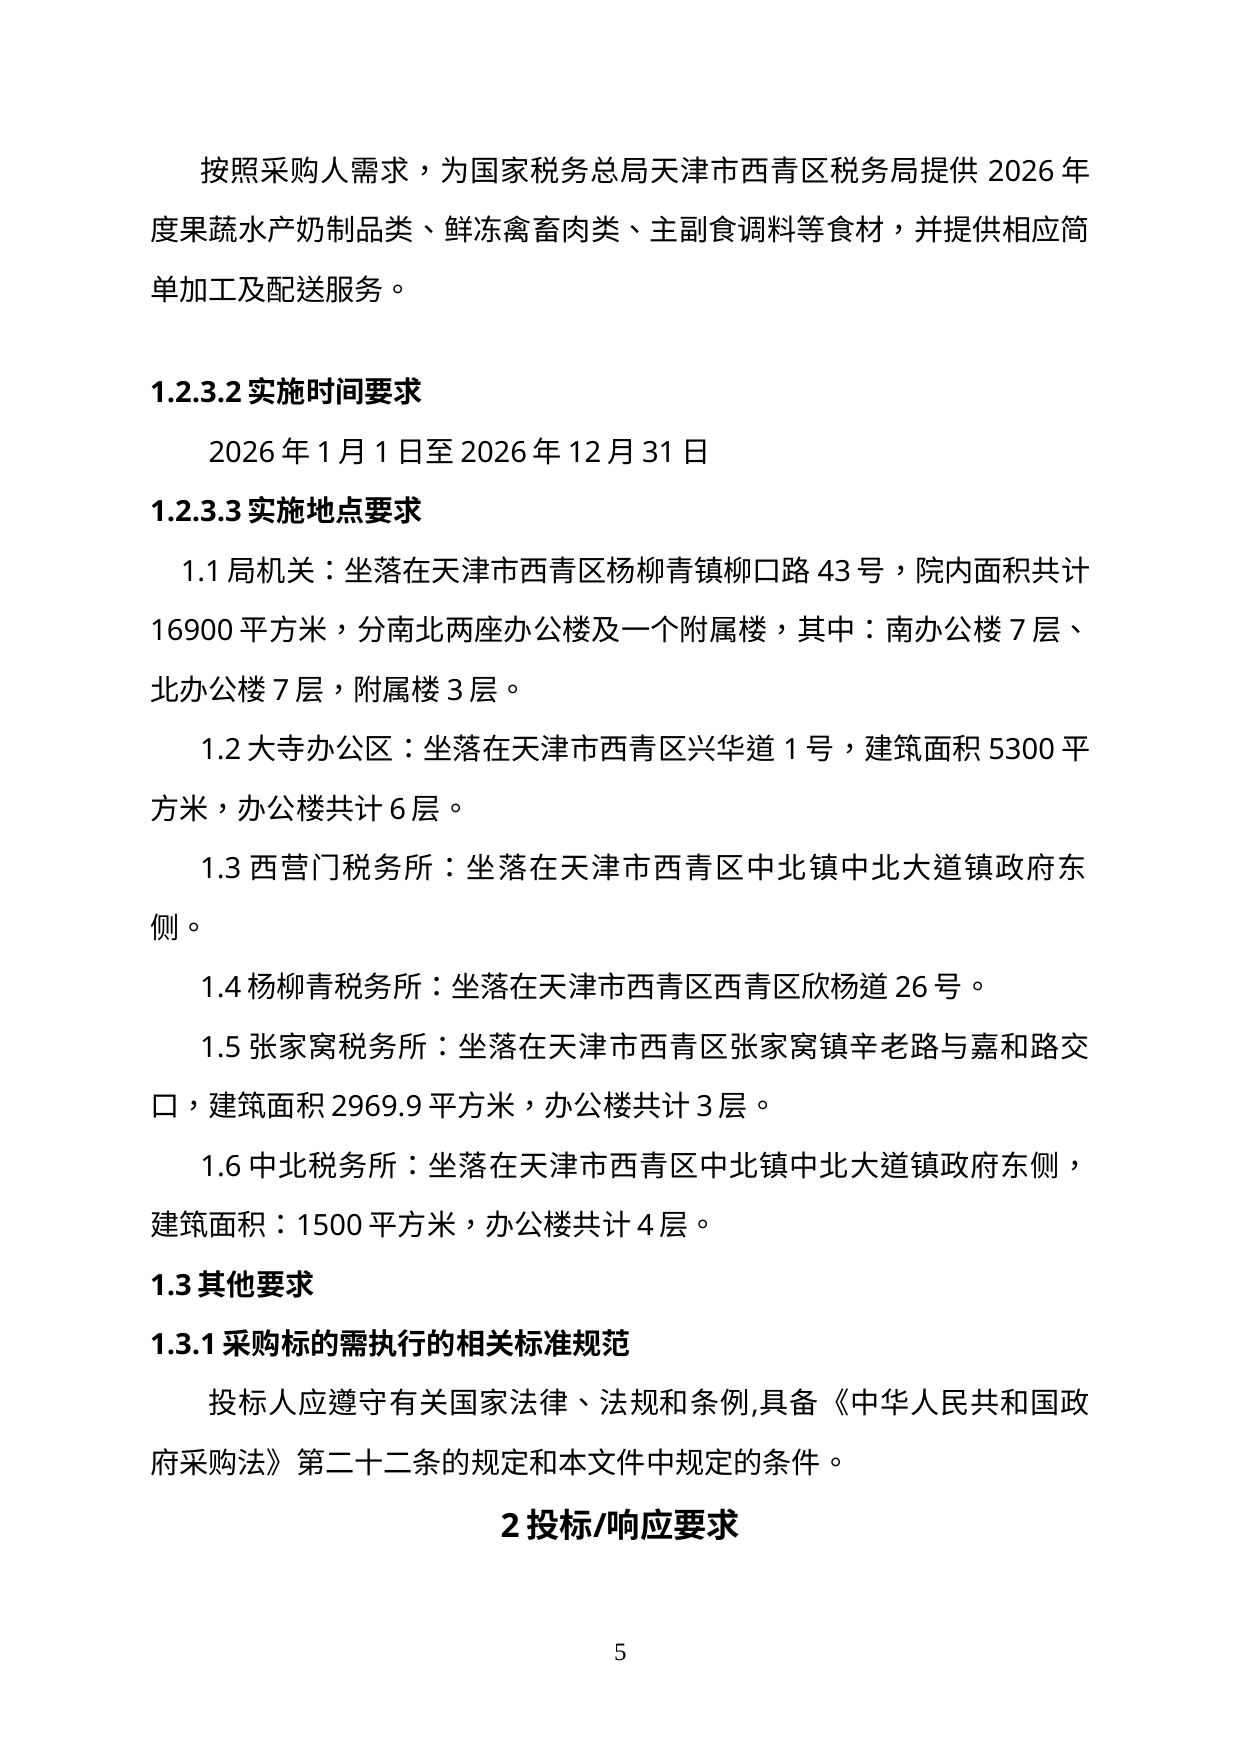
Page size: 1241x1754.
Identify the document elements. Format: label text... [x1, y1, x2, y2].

text 1.6中北税务所：坐落在天津市西青区中北镇中北大道镇政府东侧，建筑面积：1500平方米，办公楼共计4层。 [150, 1145, 1090, 1244]
text 1.5张家窝税务所：坐落在天津市西青区张家窝镇辛老路与嘉和路交口，建筑面积2969.9平方米，办公楼共计3层。 [150, 1026, 1090, 1125]
subtitle 1.2.3.2实施时间要求 [150, 372, 1090, 411]
subtitle 1.2.3.3实施地点要求 [150, 491, 1090, 530]
text 按照采购人需求，为国家税务总局天津市西青区税务局提供2026年度果蔬水产奶制品类、鲜冻禽畜肉类、主副食调料等食材，并提供相应简单加工及配送服务。 [150, 150, 1090, 309]
text 1.1局机关：坐落在天津市西青区杨柳青镇柳口路43号，院内面积共计16900平方米，分南北两座办公楼及一个附属楼，其中：南办公楼7层、北办公楼7层，附属楼3层。 [150, 550, 1090, 709]
subtitle 1.3.1采购标的需执行的相关标准规范 [150, 1323, 1090, 1363]
text 1.3西营门税务所：坐落在天津市西青区中北镇中北大道镇政府东侧。 [150, 847, 1090, 947]
text 2026年1月1日至2026年12月31日 [150, 431, 1090, 471]
text 1.4杨柳青税务所：坐落在天津市西青区西青区欣杨道26号。 [150, 966, 1090, 1006]
text 1.2大寺办公区：坐落在天津市西青区兴华道1号，建筑面积5300平方米，办公楼共计6层。 [150, 728, 1090, 828]
subtitle 2投标/响应要求 [150, 1502, 1090, 1547]
text 投标人应遵守有关国家法律、法规和条例,具备《中华人民共和国政府采购法》第二十二条的规定和本文件中规定的条件。 [150, 1383, 1090, 1482]
subtitle 1.3其他要求 [150, 1264, 1090, 1303]
